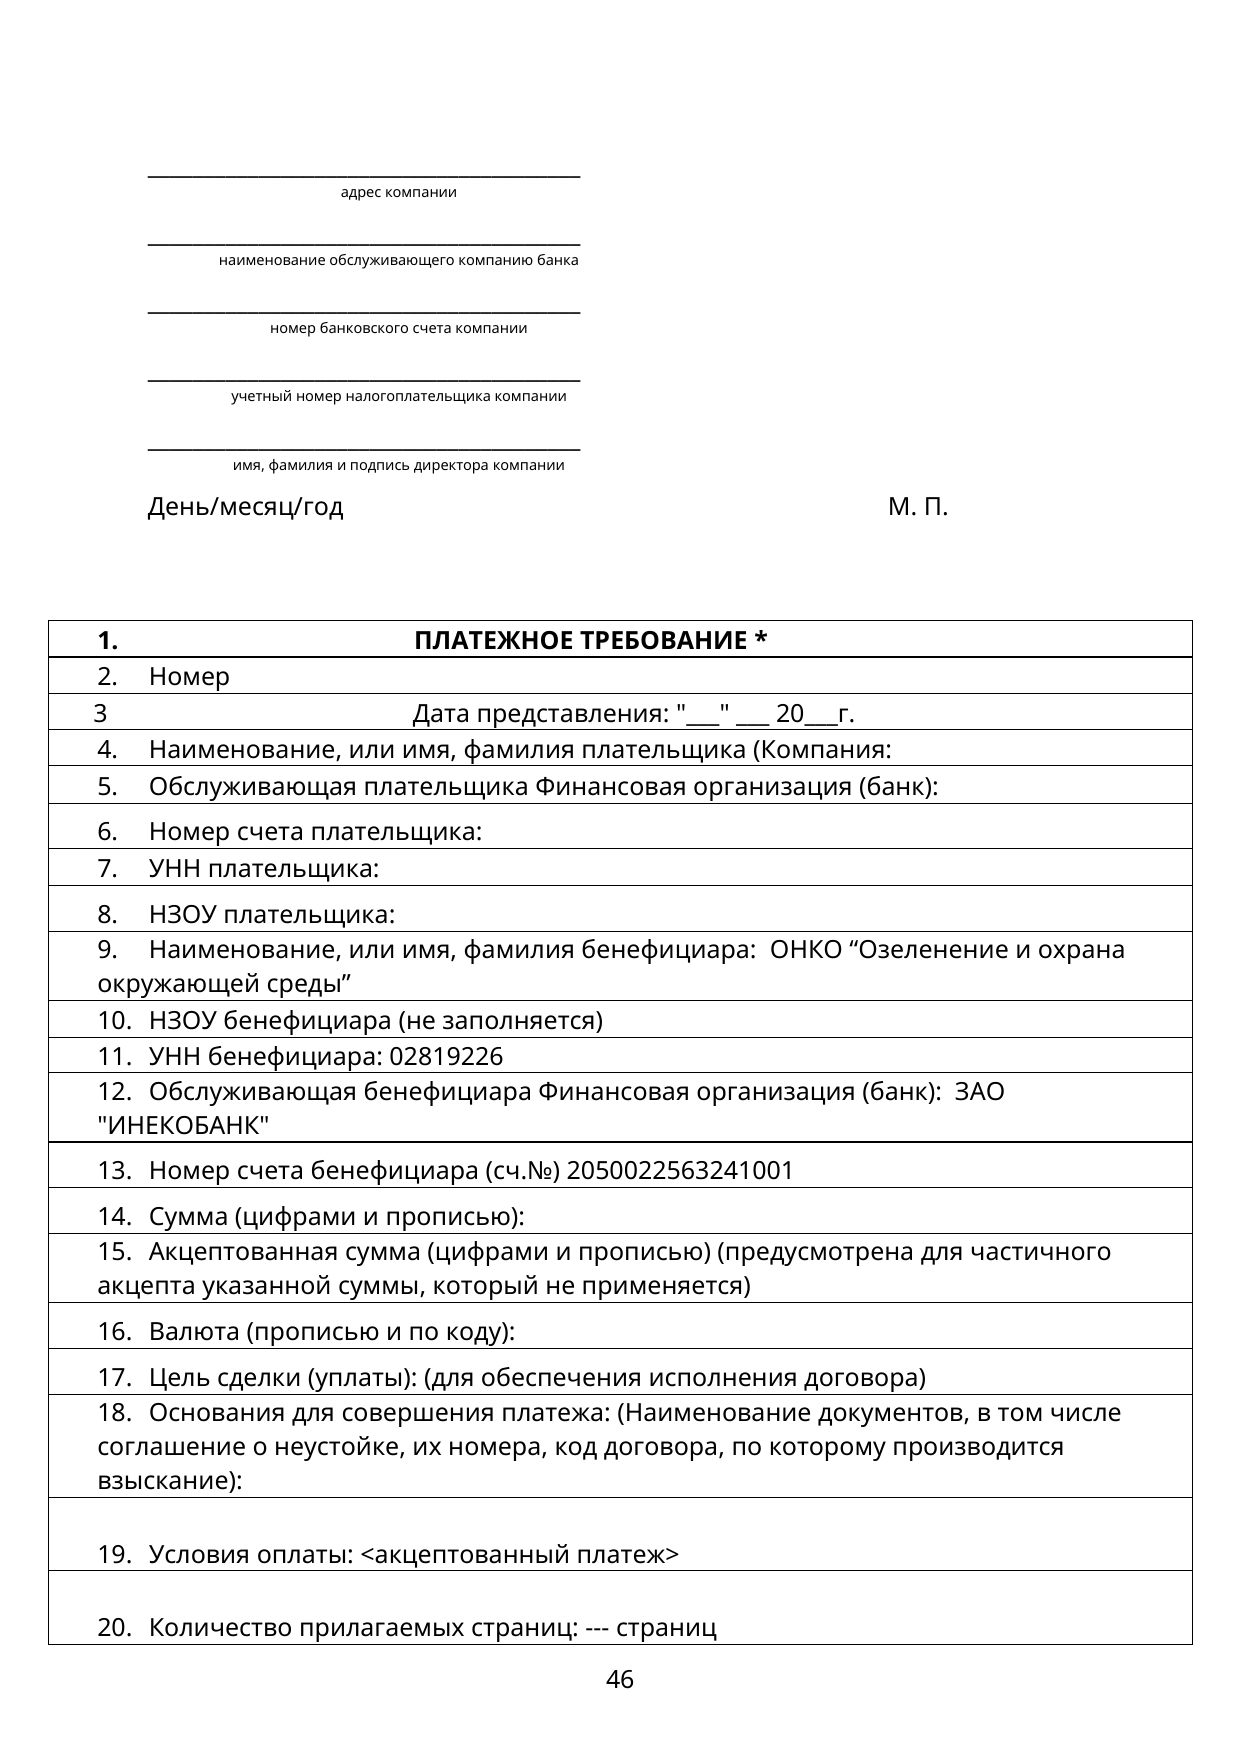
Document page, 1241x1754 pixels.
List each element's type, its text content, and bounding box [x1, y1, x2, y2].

table_cell 18. Основания для совершения платежа: (Наименование документов, в том числе соглашение о неустойке, их номера, код договора, по которому производится взыскание): [49, 1395, 1192, 1497]
table_cell 16. Валюта (прописью и по коду): [49, 1303, 1192, 1348]
text _______________________________________ [148, 216, 1092, 250]
text номер банковского счета компании [148, 318, 650, 352]
table_cell 2. Номер [49, 658, 1192, 693]
table_cell 4. Наименование, или имя, фамилия плательщика (Компания: [49, 730, 1192, 765]
table_cell 14. Сумма (цифрами и прописью): [49, 1188, 1192, 1233]
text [148, 148, 1092, 182]
text _______________________________________ [148, 284, 1092, 318]
text наименование обслуживающего компанию банка [148, 250, 650, 284]
table_cell 5. Обслуживающая плательщика Финансовая организация (банк): [49, 766, 1192, 803]
text имя, фамилия и подпись директора компании [148, 454, 650, 488]
table_cell 7. УНН плательщика: [49, 849, 1192, 885]
text _______________________________________ [148, 352, 1092, 386]
table_cell 9. Наименование, или имя, фамилия бенефициара: ОНКО “Озеленение и охрана окружающей среды” [49, 932, 1192, 1000]
table_header 1. ПЛАТЕЖНОЕ ТРЕБОВАНИЕ * [49, 621, 1192, 656]
table_cell 8. НЗОУ плательщика: [49, 886, 1192, 931]
table_cell 15. Акцептованная сумма (цифрами и прописью) (предусмотрена для частичного акцепта указанной суммы, который не применяется) [49, 1234, 1192, 1302]
table_cell 10. НЗОУ бенефициара (не заполняется) [49, 1001, 1192, 1037]
table_cell 3 Дата представления: "___" ___ 20___г. [49, 694, 1192, 729]
table_cell 13. Номер счета бенефициара (сч.№) 2050022563241001 [49, 1143, 1192, 1187]
text учетный номер налогоплательщика компании [148, 386, 650, 420]
table_cell 6. Номер счета плательщика: [49, 804, 1192, 848]
table_cell 19. Условия оплаты: <акцептованный платеж> [49, 1498, 1192, 1570]
text День/месяц/год М. П. [148, 488, 1092, 522]
text адрес компании [148, 182, 650, 216]
text _______________________________________ [148, 420, 1092, 454]
table_cell 17. Цель сделки (уплаты): (для обеспечения исполнения договора) [49, 1349, 1192, 1394]
table_cell 11. УНН бенефициара: 02819226 [49, 1038, 1192, 1072]
table_cell 20. Количество прилагаемых страниц: --- страниц [49, 1571, 1192, 1644]
table_cell 12. Обслуживающая бенефициара Финансовая организация (банк): ЗАО "ИНЕКОБАНК" [49, 1073, 1192, 1141]
